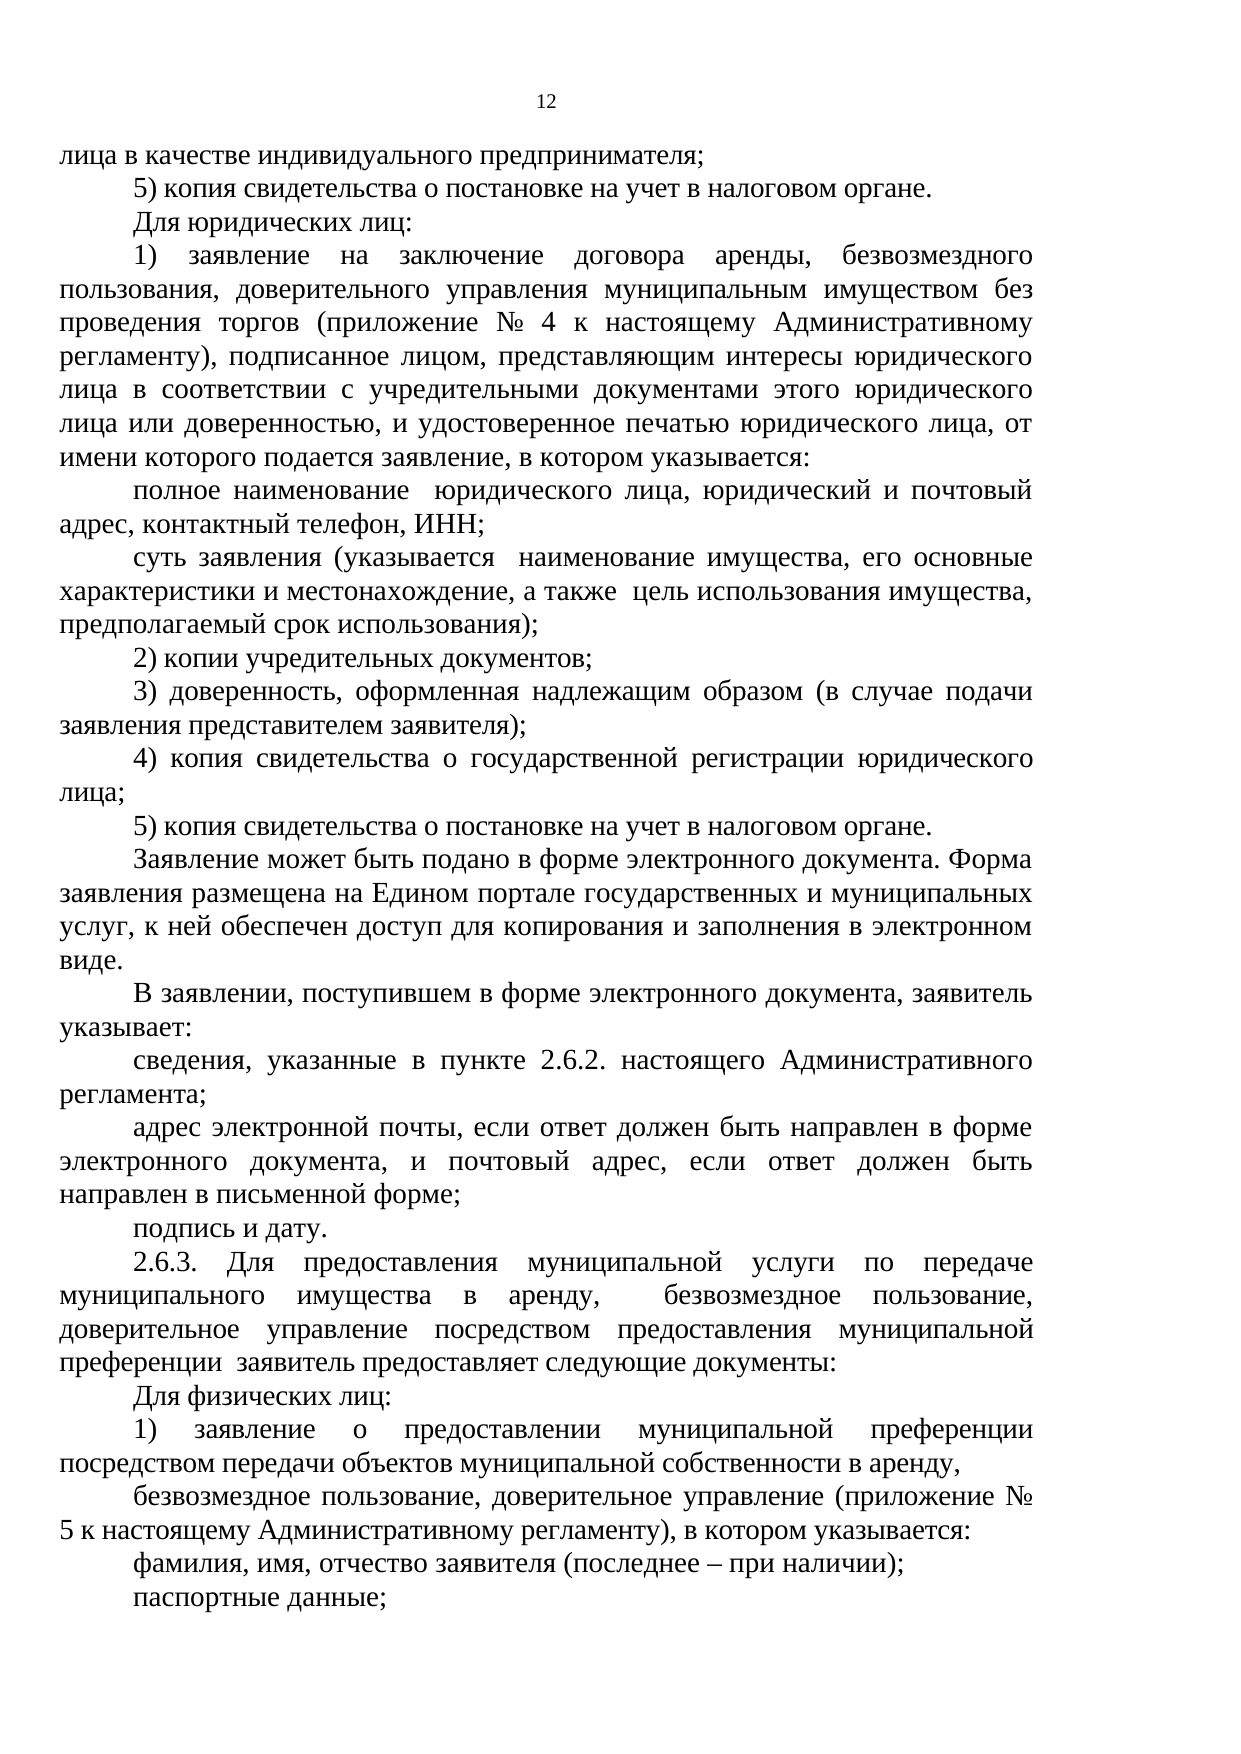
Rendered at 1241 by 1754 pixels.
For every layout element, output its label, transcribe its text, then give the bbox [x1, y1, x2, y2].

text 5) копия свидетельства о постановке на учет в налоговом органе. [59, 170, 1033, 204]
text 4) копия свидетельства о государственной регистрации физического лица в качестве индивидуального предпринимателя; [59, 137, 1033, 170]
text подпись и дату. [59, 1210, 1033, 1244]
text Для юридических лиц: [59, 204, 1033, 237]
text 1) заявление о предоставлении муниципальной преференции посредством передачи объектов муниципальной собственности в аренду, [59, 1411, 1033, 1478]
text фамилия, имя, отчество заявителя (последнее – при наличии); [59, 1546, 1033, 1579]
text 1) заявление на заключение договора аренды, безвозмездного пользования, доверительного управления муниципальным имуществом без проведения торгов (приложение № 4 к настоящему Административному регламенту), подписанное лицом, представляющим интересы юридического лица в соответствии с учредительными документами этого юридического лица или доверенностью, и удостоверенное печатью юридического лица, от имени которого подается заявление, в котором указывается: [59, 237, 1033, 472]
text адрес электронной почты, если ответ должен быть направлен в форме электронного документа, и почтовый адрес, если ответ должен быть направлен в письменной форме; [59, 1109, 1033, 1210]
text 3) доверенность, оформленная надлежащим образом (в случае подачи заявления представителем заявителя); [59, 673, 1033, 741]
text Заявление может быть подано в форме электронного документа. Форма заявления размещена на Едином портале государственных и муниципальных услуг, к ней обеспечен доступ для копирования и заполнения в электронном виде. [59, 841, 1033, 975]
text безвозмездное пользование, доверительное управление (приложение № 5 к настоящему Административному регламенту), в котором указывается: [59, 1478, 1033, 1546]
text 2.6.3. Для предоставления муниципальной услуги по передаче муниципального имущества в аренду, безвозмездное пользование, доверительное управление посредством предоставления муниципальной преференции заявитель предоставляет следующие документы: [59, 1244, 1033, 1378]
text 4) копия свидетельства о государственной регистрации юридического лица; [59, 741, 1033, 808]
text полное наименование юридического лица, юридический и почтовый адрес, контактный телефон, ИНН; [59, 472, 1033, 539]
text В заявлении, поступившем в форме электронного документа, заявитель указывает: [59, 975, 1033, 1042]
text Для физических лиц: [59, 1378, 1033, 1411]
text 5) копия свидетельства о постановке на учет в налоговом органе. [59, 808, 1033, 841]
text сведения, указанные в пункте 2.6.2. настоящего Административного регламента; [59, 1042, 1033, 1109]
text суть заявления (указывается наименование имущества, его основные характеристики и местонахождение, а также цель использования имущества, предполагаемый срок использования); [59, 539, 1033, 640]
text паспортные данные; [59, 1579, 1033, 1613]
text 2) копии учредительных документов; [59, 640, 1033, 673]
